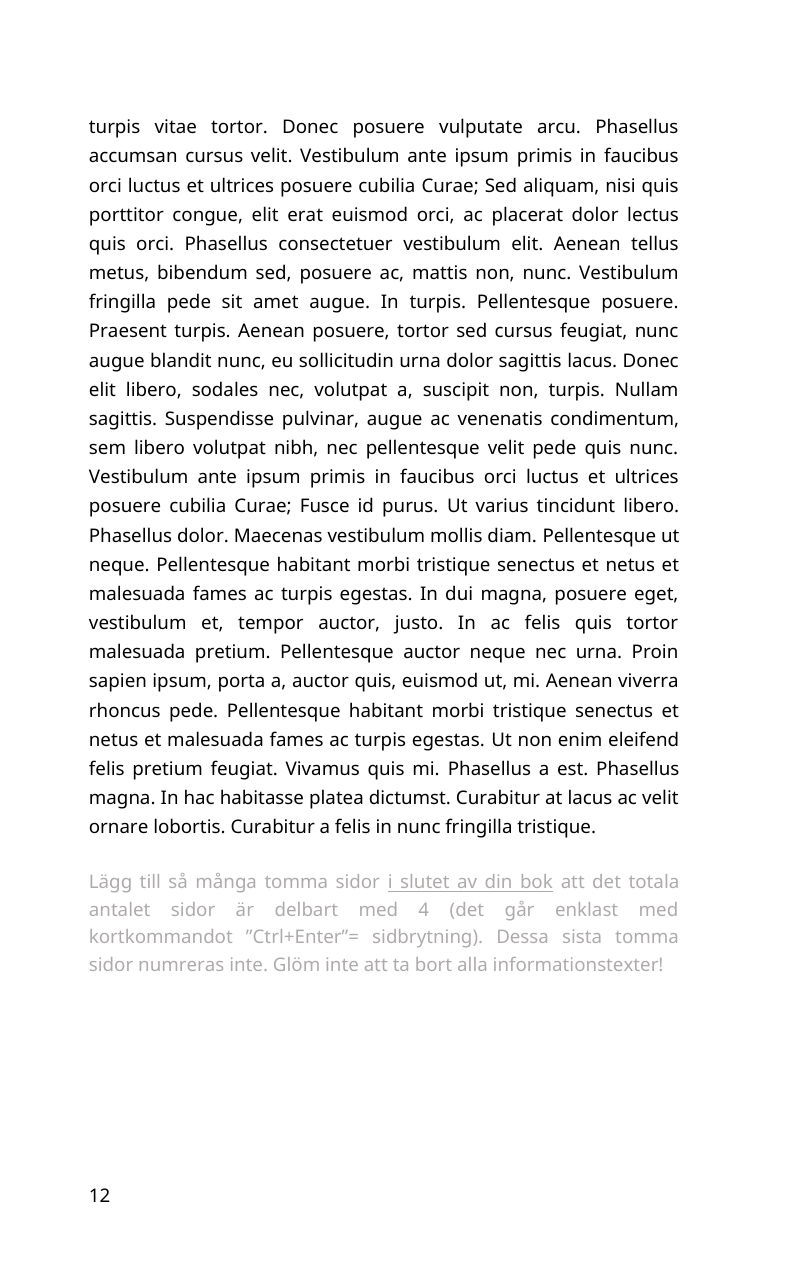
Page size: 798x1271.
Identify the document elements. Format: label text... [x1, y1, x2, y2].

text Lägg till så många tomma sidor i slutet av din bok att det totala antalet sidor är delbart med 4 (det går enklast med kortkommandot ”Ctrl+Enter”= sidbrytning). Dessa sista tomma sidor numreras inte. Glöm inte att ta bort alla informationstexter! [89, 869, 679, 977]
